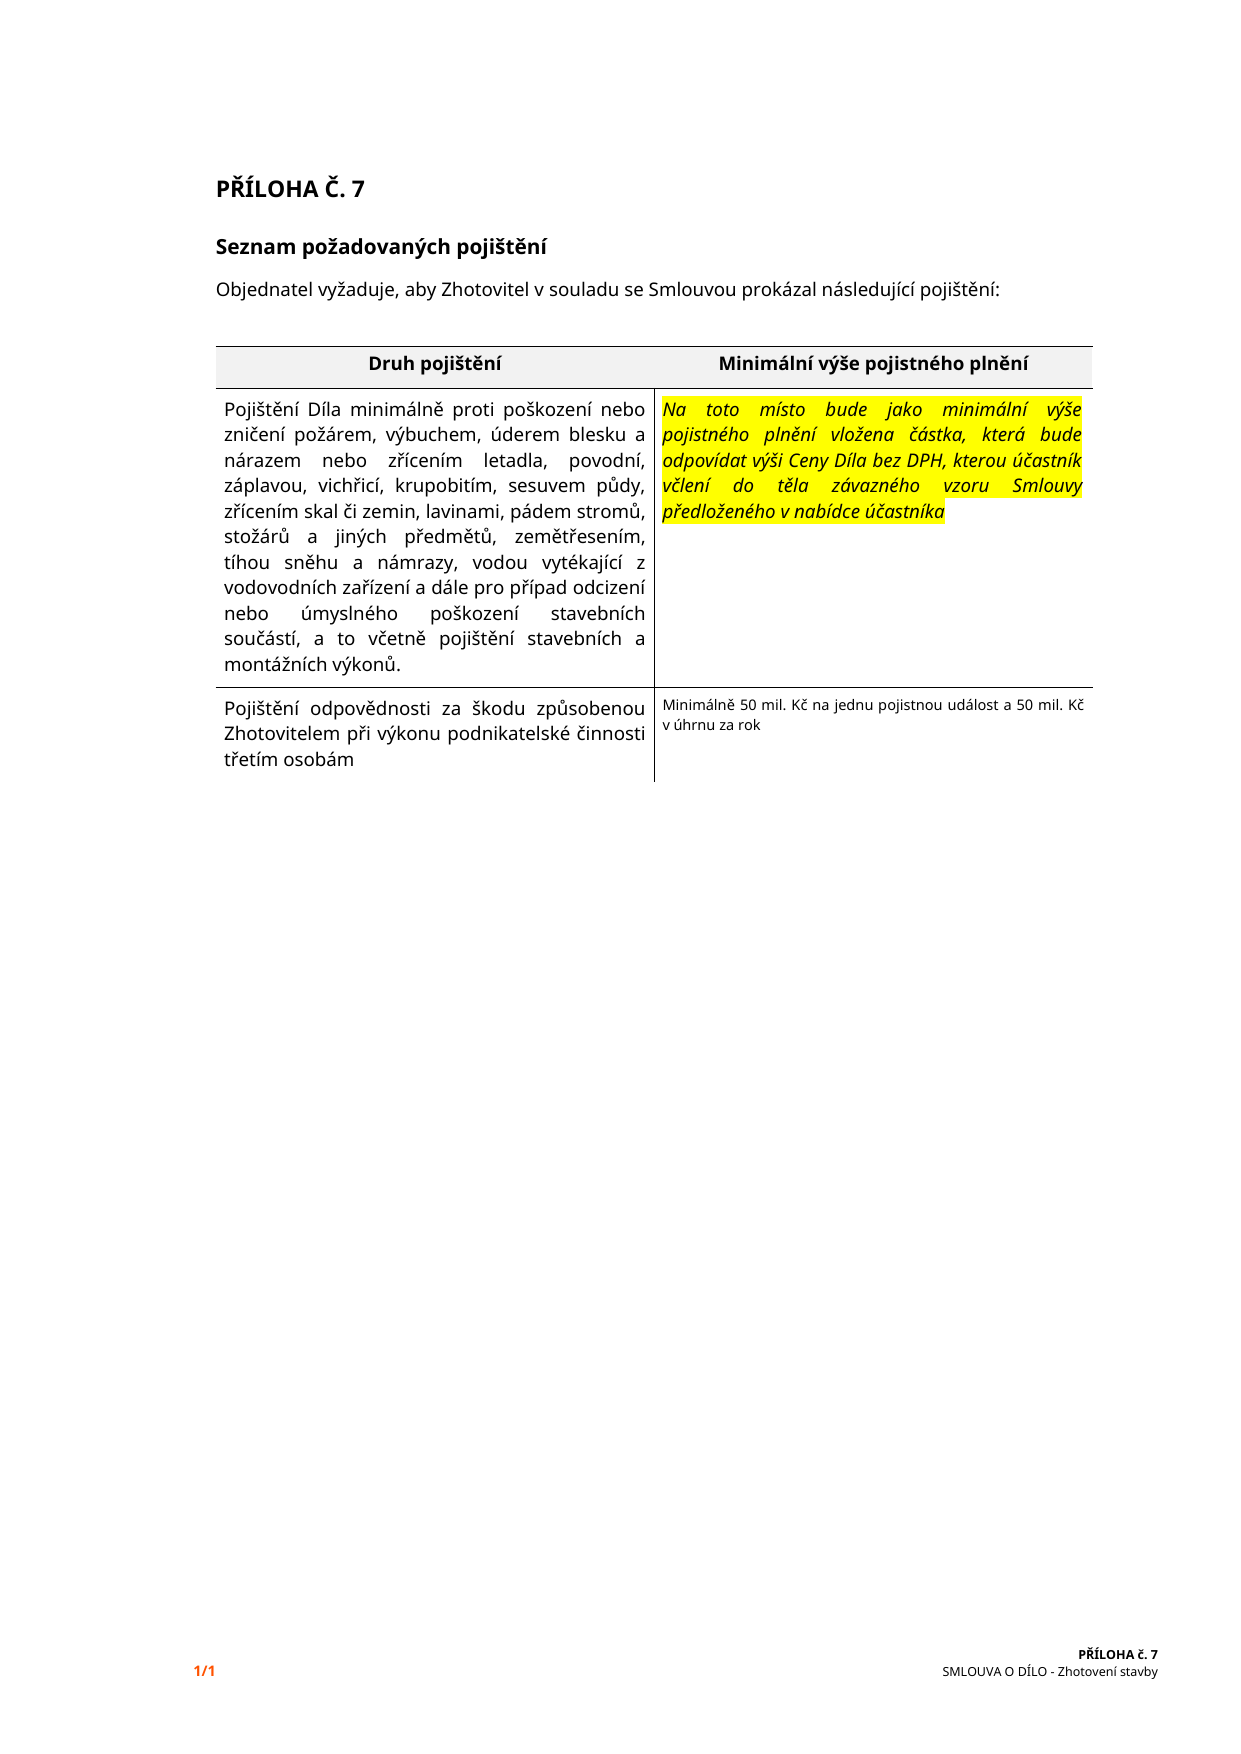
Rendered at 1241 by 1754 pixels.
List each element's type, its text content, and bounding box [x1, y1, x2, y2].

table_cell Pojištění odpovědnosti za škodu způsobenou Zhotovitelem při výkonu podnikatelské činnosti třetím osobám [216, 688, 654, 782]
table_cell Minimálně 50 mil. Kč na jednu pojistnou událost a 50 mil. Kč v úhrnu za rok [655, 688, 1092, 782]
text Seznam požadovaných pojištění [216, 232, 1092, 261]
table_header Druh pojištění [216, 347, 654, 388]
table_cell Na toto místo bude jako minimální výše pojistného plnění vložena částka, která bude odpovídat výši Ceny Díla bez DPH, kterou účastník včlení do těla závazného vzoru Smlouvy předloženého v nabídce účastníka [655, 389, 1092, 687]
table_header Minimální výše pojistného plnění [654, 347, 1092, 388]
text Příloha č. 7 [216, 173, 1092, 204]
text Objednatel vyžaduje, aby Zhotovitel v souladu se Smlouvou prokázal následující pojištění: [216, 276, 1092, 301]
table_cell Pojištění Díla minimálně proti poškození nebo zničení požárem, výbuchem, úderem blesku a nárazem nebo zřícením letadla, povodní, záplavou, vichřicí, krupobitím, sesuvem půdy, zřícením skal či zemin, lavinami, pádem stromů, stožárů a jiných předmětů, zemětřesením, tíhou sněhu a námrazy, vodou vytékající z vodovodních zařízení a dále pro případ odcizení nebo úmyslného poškození stavebních součástí, a to včetně pojištění stavebních a montážních výkonů. [216, 389, 654, 687]
